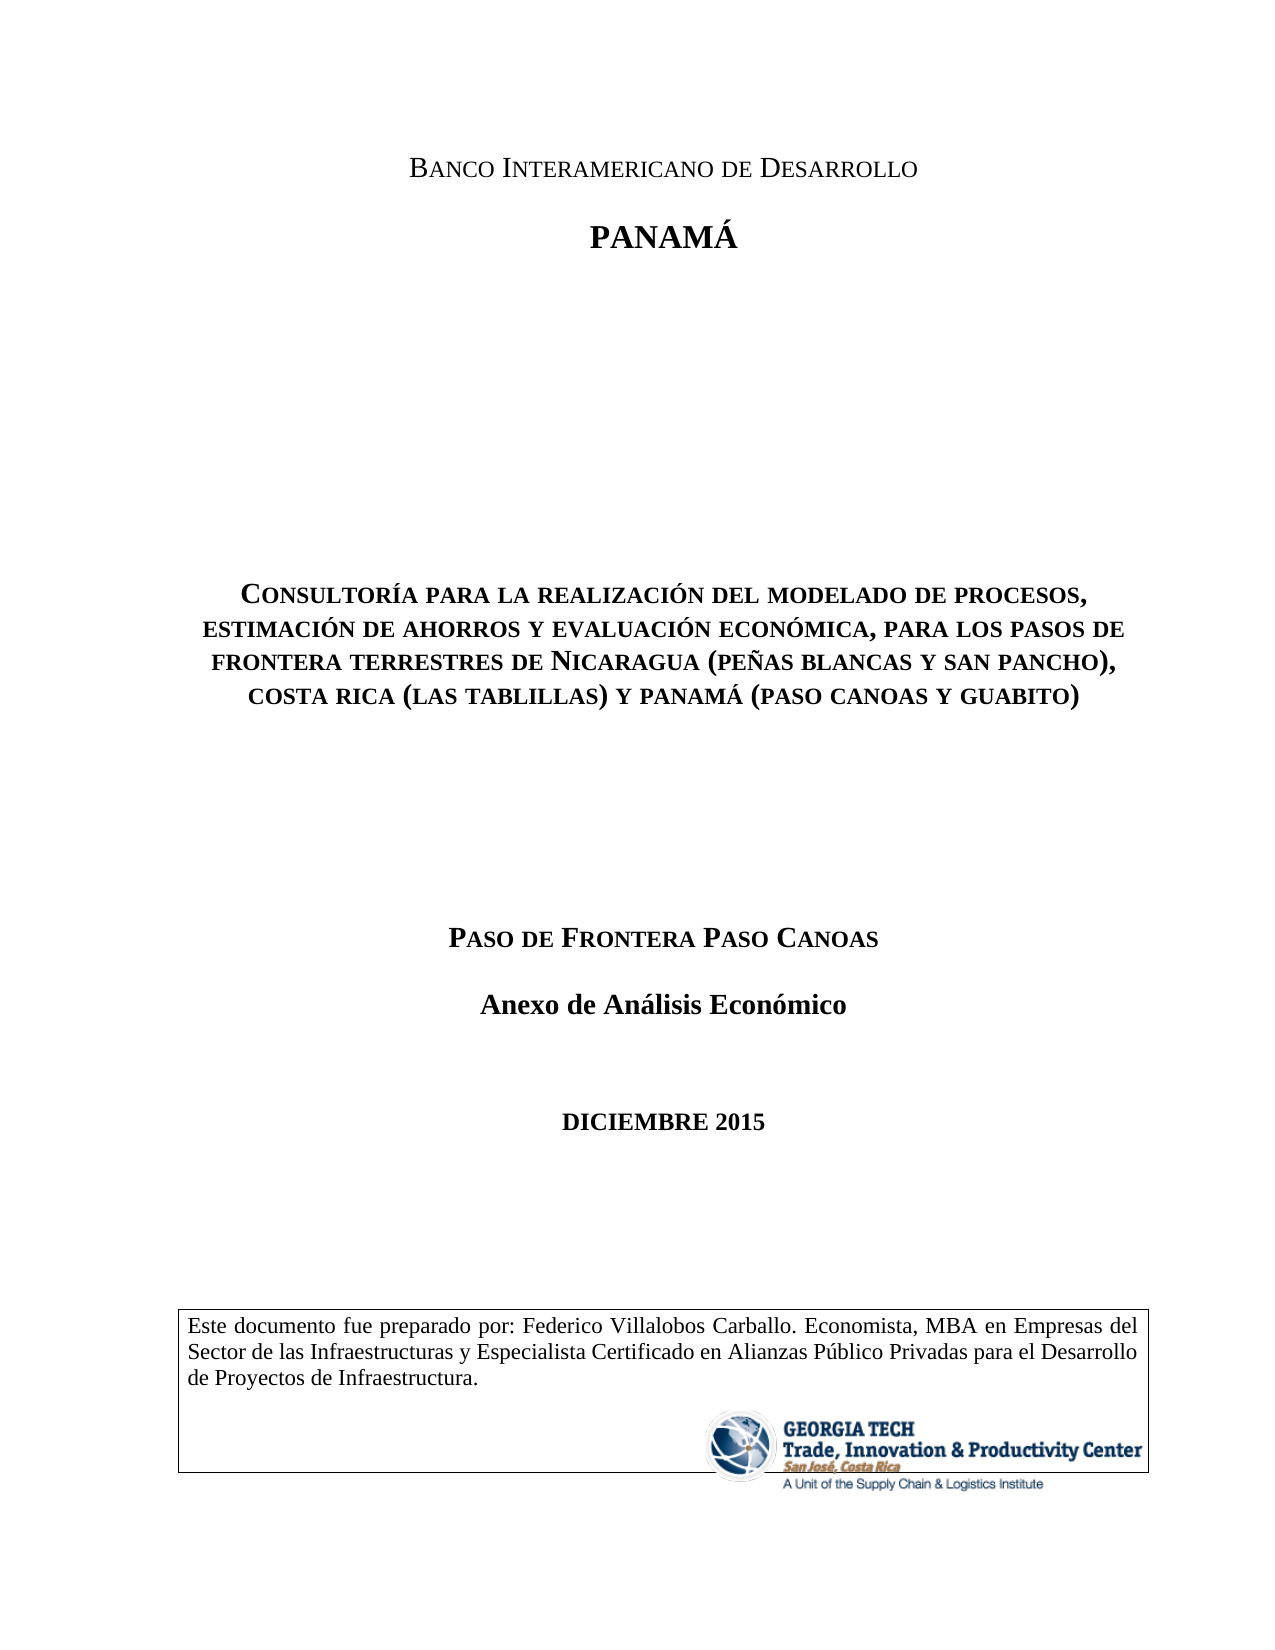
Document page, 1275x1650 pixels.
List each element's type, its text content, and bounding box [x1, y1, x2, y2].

text PANAMÁ [187, 217, 1140, 255]
text Anexo de Análisis Económico [187, 987, 1140, 1021]
text Este documento fue preparado por: Federico Villalobos Carballo. Economista, MBA en Empresas del Sector de las Infraestructuras y Especialista Certificado en Alianzas Público Privadas para el Desarrollo de Proyectos de Infraestructura. [179, 1310, 1148, 1391]
text Paso de Frontera Paso Canoas [187, 920, 1140, 954]
title Banco Interamericano de Desarrollo [187, 150, 1140, 183]
list DICIEMBRE 2015 [187, 1107, 1140, 1136]
picture [704, 1409, 1145, 1493]
text Consultoría para la realización del modelado de procesos, estimación de ahorros y evaluación económica, para los pasos de frontera terrestres de Nicaragua (peñas blancas y san pancho), costa rica (las tablillas) y panamá (paso canoas y guabito) [187, 576, 1140, 711]
